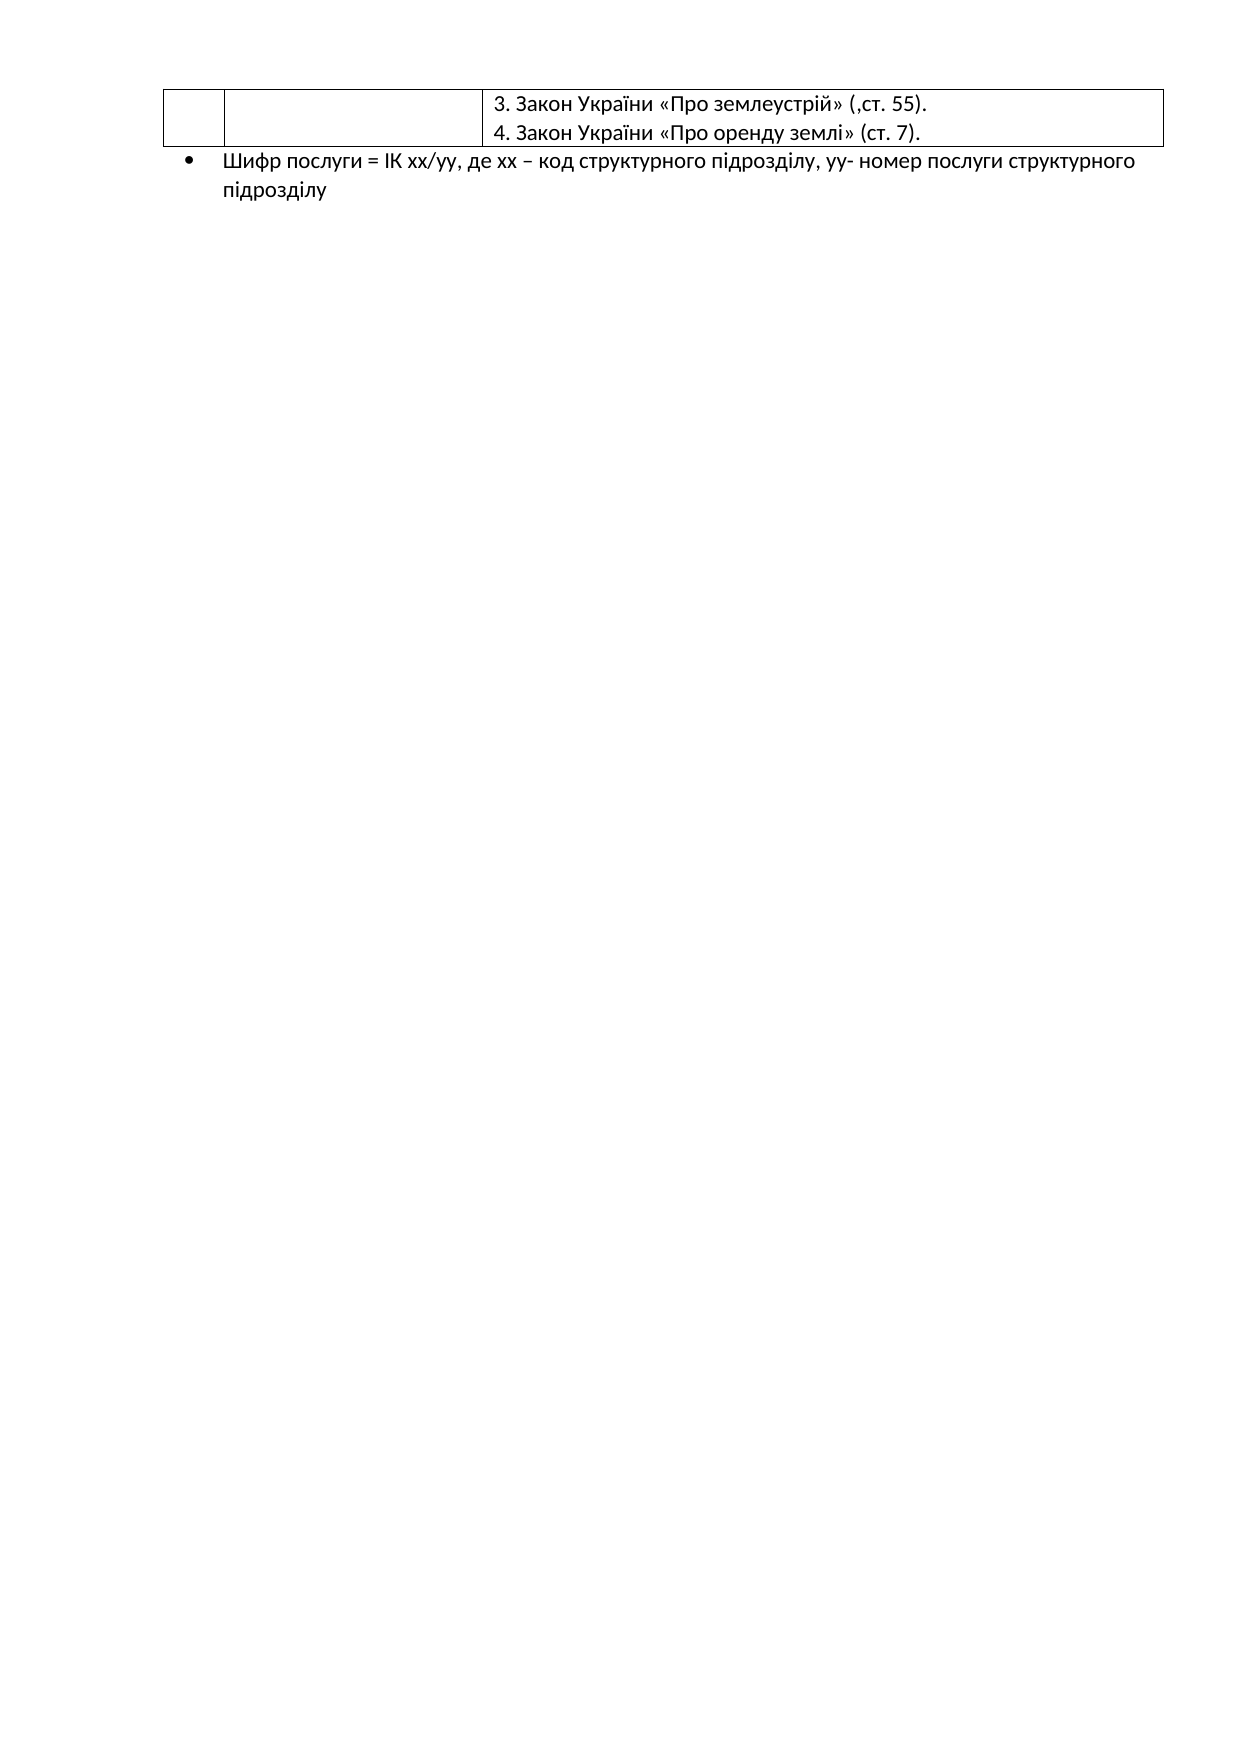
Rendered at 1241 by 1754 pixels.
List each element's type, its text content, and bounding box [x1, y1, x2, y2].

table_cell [225, 90, 482, 146]
list Шифр послуги = ІК хх/уу, де хх – код структурного підрозділу, уу- номер послуги структурного підрозділу [185, 147, 1152, 203]
table_cell 7. [164, 90, 224, 146]
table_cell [483, 90, 1163, 146]
